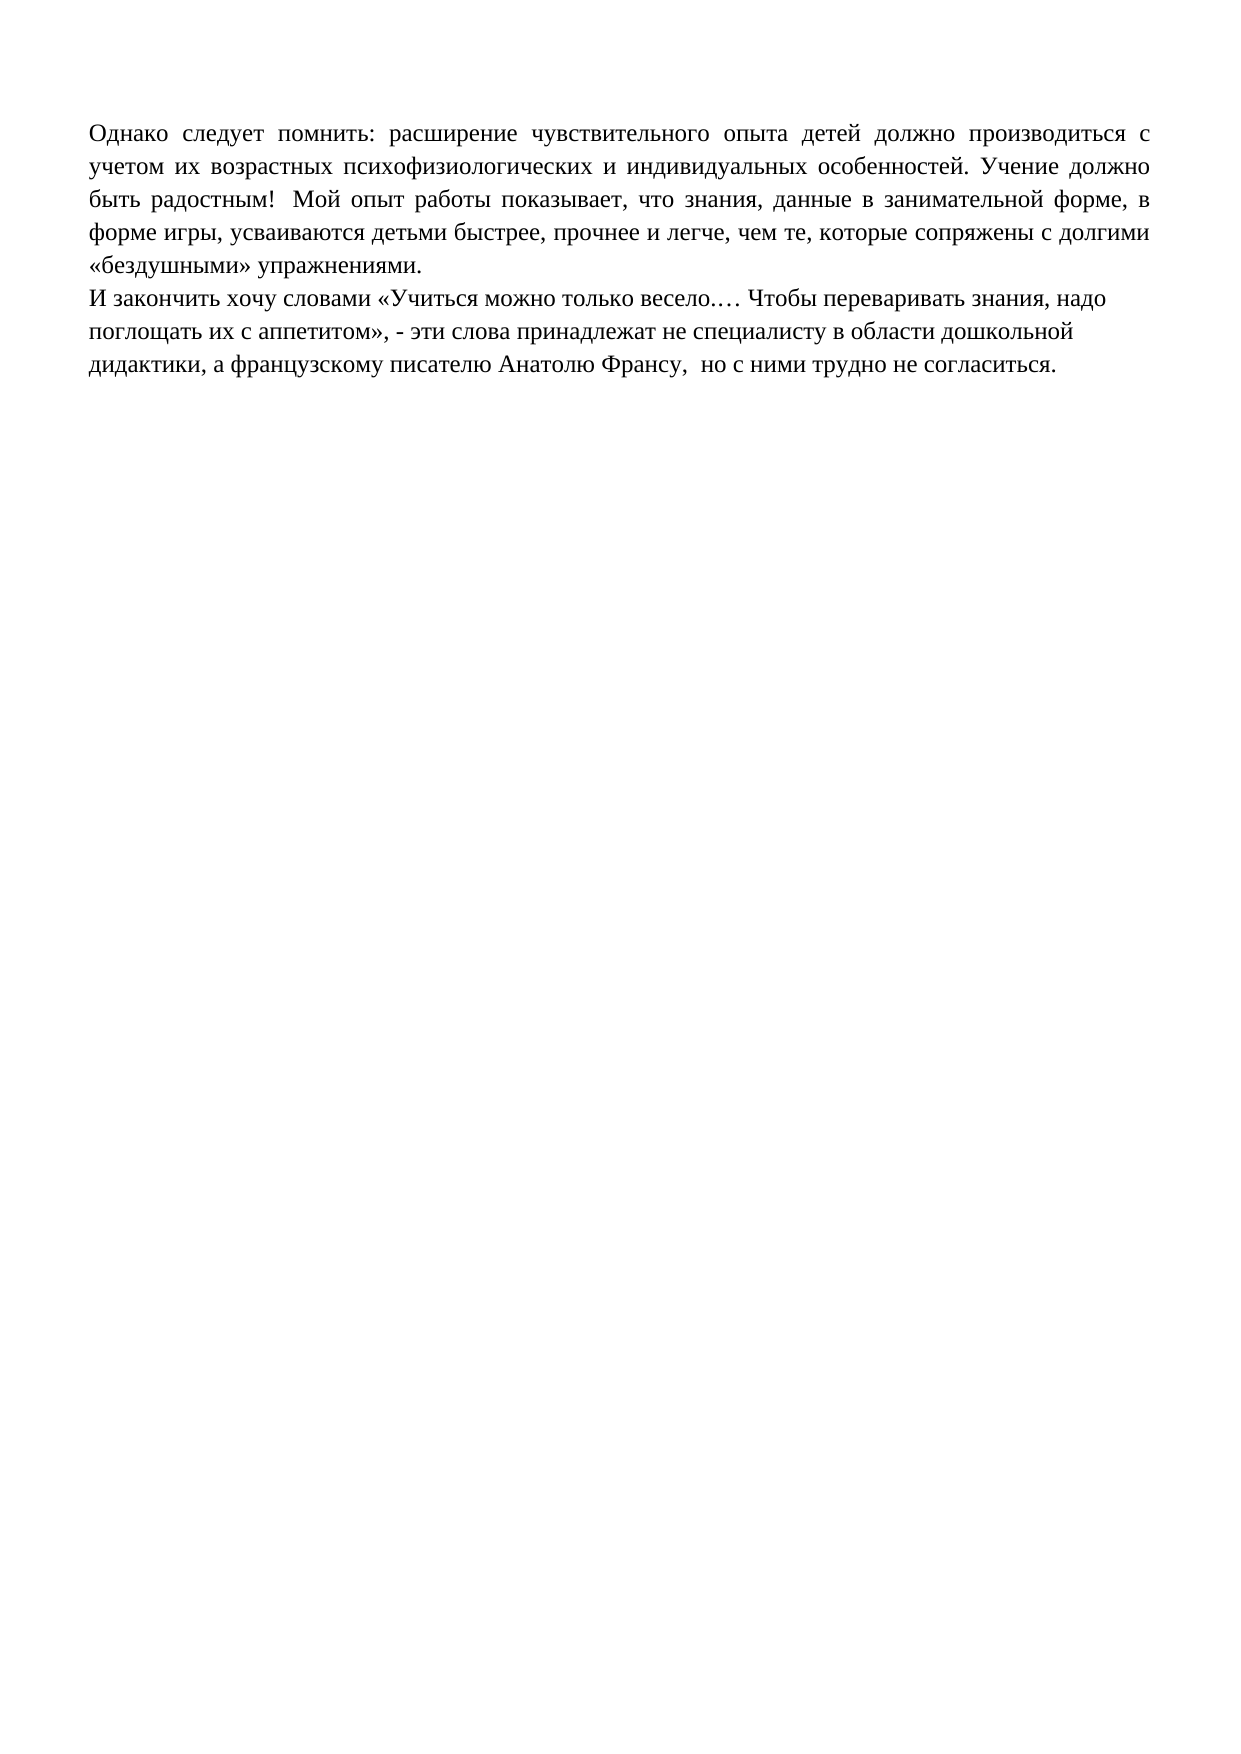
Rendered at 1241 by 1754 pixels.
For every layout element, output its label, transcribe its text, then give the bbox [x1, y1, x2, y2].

text Однако следует помнить: расширение чувствительного опыта детей должно производиться с учетом их возрастных психофизиологических и индивидуальных особенностей. Учение должно быть радостным! Мой опыт работы показывает, что знания, данные в занимательной форме, в форме игры, усваиваются детьми быстрее, прочнее и легче, чем те, которые сопряжены с долгими «бездушными» упражнениями. [89, 118, 1152, 279]
text И закончить хочу словами «Учиться можно только весело.… Чтобы переваривать знания, надо поглощать их с аппетитом», - эти слова принадлежат не специалисту в области дошкольной дидактики, а французскому писателю Анатолю Франсу, но с ними трудно не согласиться. [89, 283, 1152, 378]
